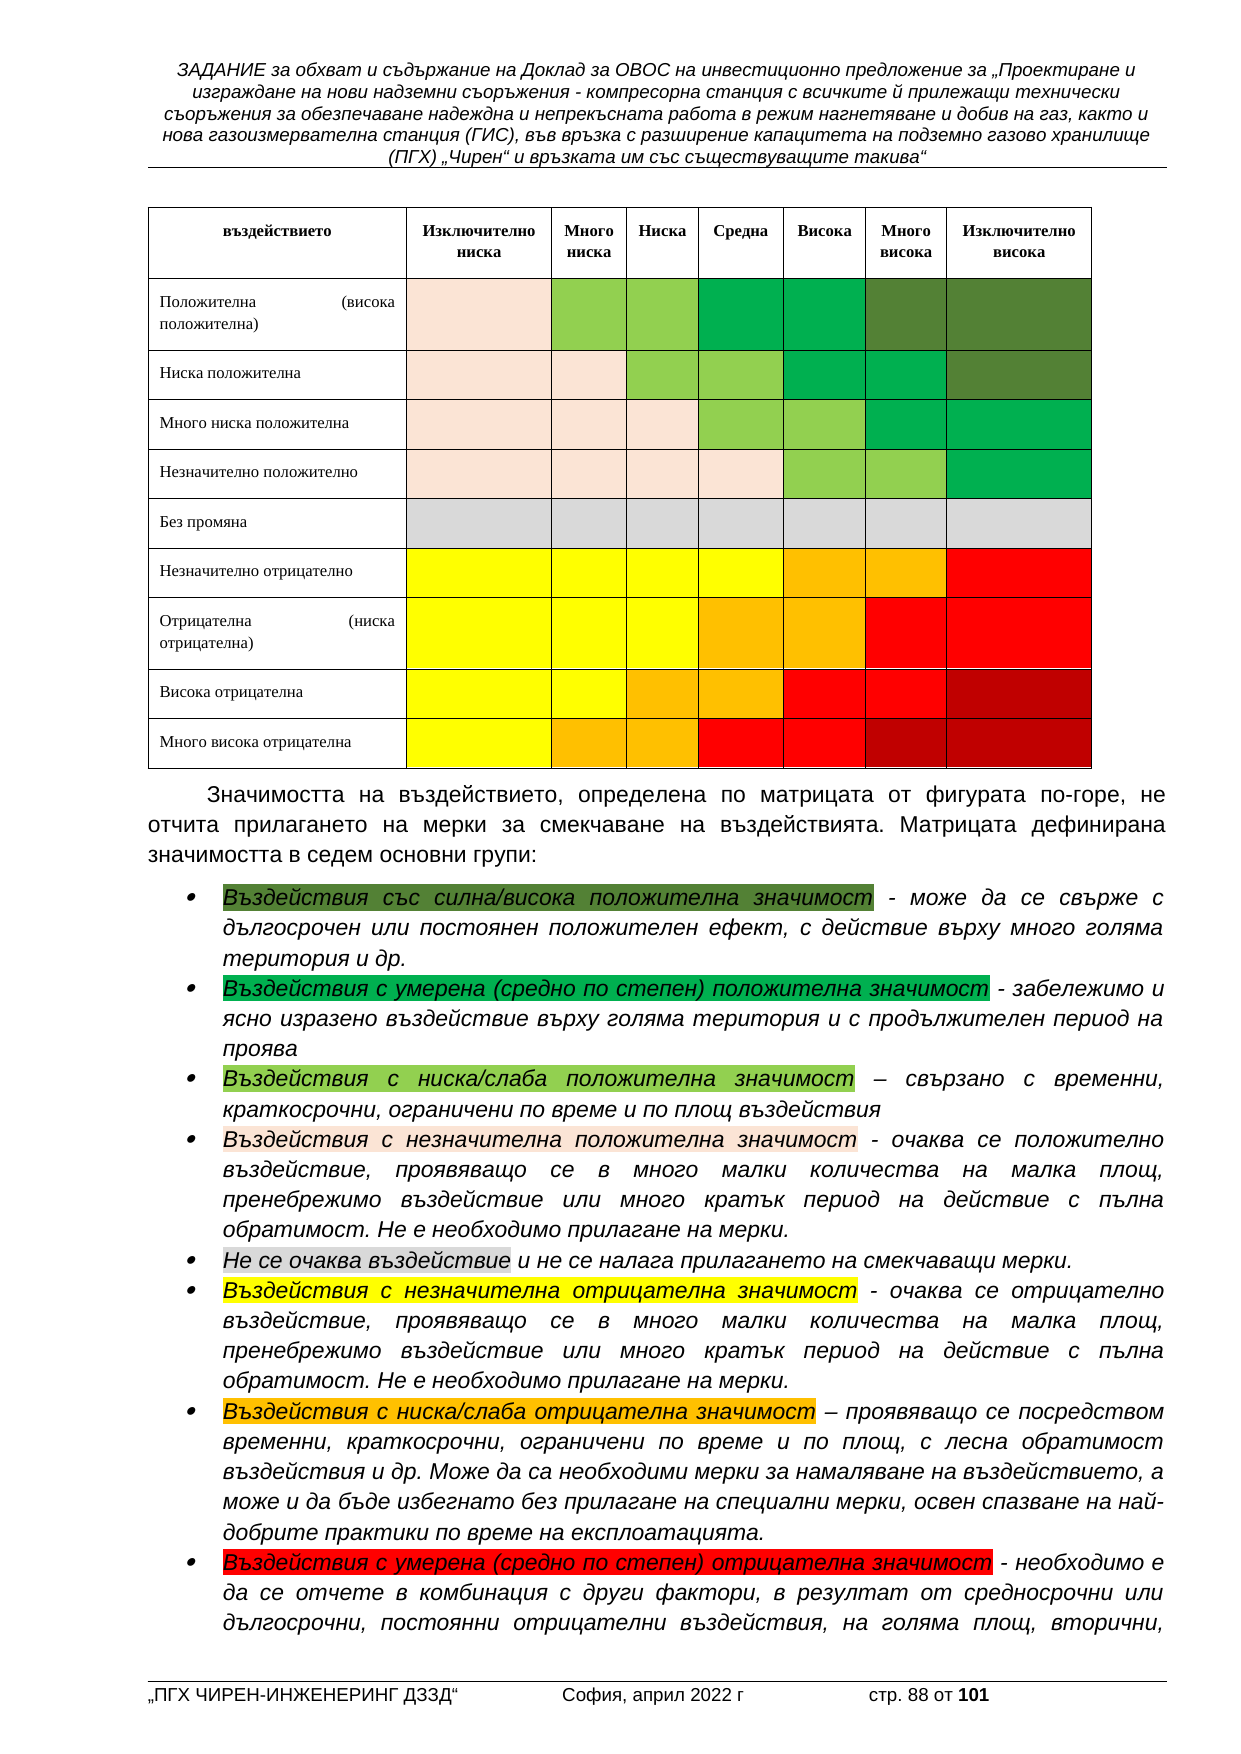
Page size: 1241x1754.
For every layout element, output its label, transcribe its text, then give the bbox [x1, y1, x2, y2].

table_cell [947, 499, 1091, 548]
table_cell Изключително висока [947, 208, 1091, 278]
table_cell [699, 549, 783, 597]
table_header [149, 208, 406, 278]
table_cell [552, 450, 626, 498]
table_cell Положителна (висока положителна) [149, 279, 406, 350]
table_cell [407, 279, 551, 350]
table_cell [699, 400, 783, 449]
table_cell [407, 400, 551, 449]
table_cell [407, 549, 551, 597]
table_cell Много ниска [552, 208, 626, 278]
table_cell [866, 670, 946, 718]
table_cell [784, 351, 865, 399]
table_cell [699, 670, 783, 718]
table_cell [407, 598, 551, 668]
table_cell [866, 450, 946, 498]
table_cell [627, 719, 698, 767]
table_cell [552, 279, 626, 350]
table_cell [947, 670, 1091, 718]
table_cell [407, 719, 551, 767]
list Не се очаква въздействие и не се налага прилагането на смекчаващи мерки. [511, 1247, 1167, 1273]
table_cell [627, 598, 698, 668]
table_cell [552, 549, 626, 597]
table_cell [699, 499, 783, 548]
table_cell [947, 400, 1091, 449]
table_cell [866, 598, 946, 668]
table_cell [947, 719, 1091, 767]
table_cell [699, 279, 783, 350]
table_cell [699, 598, 783, 668]
table_cell [784, 279, 865, 350]
table_cell Ниска положителна [149, 351, 406, 399]
table_cell [552, 400, 626, 449]
table_cell [627, 670, 698, 718]
table_cell [627, 499, 698, 548]
table_cell [947, 351, 1091, 399]
table_cell [699, 450, 783, 498]
table_cell Висока [784, 208, 865, 278]
text Значимостта на въздействието, определена по матрицата от фигурата по-горе, не отчита прилагането на мерки за смекчаване на въздействията. Матрицата дефинирана значимостта в седем основни групи: [148, 781, 1167, 868]
table_cell [627, 279, 698, 350]
table_cell [552, 598, 626, 668]
table_cell Отрицателна (ниска отрицателна) [149, 598, 406, 668]
table_cell [947, 450, 1091, 498]
table_cell [866, 400, 946, 449]
list Въздействия с незначителна положителна значимост - очаква се положително въздействие, проявяващо се в много малки количества на малка площ, пренебрежимо въздействие или много кратък период на действие с пълна обратимост. Не е необходимо прилагане на мерки. [185, 1126, 1167, 1243]
list Въздействия със силна/висока положителна значимост - може да се свърже с дългосрочен или постоянен положителен ефект, с действие върху много голяма територия и др. [185, 884, 1167, 971]
table_cell [627, 549, 698, 597]
table_cell Много висока отрицателна [149, 719, 406, 767]
table_cell [407, 351, 551, 399]
table_cell [627, 450, 698, 498]
table_cell [407, 670, 551, 718]
list Въздействия с умерена (средно по степен) положителна значимост - забележимо и ясно изразено въздействие върху голяма територия и с продължителен период на проява [185, 975, 1167, 1062]
table_cell [866, 549, 946, 597]
table_cell Ниска [627, 208, 698, 278]
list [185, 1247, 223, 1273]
list Въздействия с ниска/слаба отрицателна значимост – проявяващо се посредством временни, краткосрочни, ограничени по време и по площ, с лесна обратимост въздействия и др. Може да са необходими мерки за намаляване на въздействието, а може и да бъде избегнато без прилагане на специални мерки, освен спазване на най-добрите практики по време на експлоатацията. [185, 1398, 1167, 1545]
table_cell [552, 499, 626, 548]
table_cell [784, 670, 865, 718]
table_cell [784, 719, 865, 767]
table_cell [627, 351, 698, 399]
table_cell [947, 279, 1091, 350]
table_cell [947, 598, 1091, 668]
table_cell Незначително отрицателно [149, 549, 406, 597]
table_cell [627, 400, 698, 449]
table_cell Средна [699, 208, 783, 278]
table_cell [784, 450, 865, 498]
table_cell Много висока [866, 208, 946, 278]
table_cell [866, 279, 946, 350]
table_cell [784, 499, 865, 548]
table_cell [784, 598, 865, 668]
table_cell [866, 351, 946, 399]
table_cell [699, 719, 783, 767]
table_cell [407, 450, 551, 498]
table_cell [947, 549, 1091, 597]
table_cell [552, 670, 626, 718]
table_cell [552, 719, 626, 767]
table_cell [699, 351, 783, 399]
table_cell Изключително ниска [407, 208, 551, 278]
table_cell [407, 499, 551, 548]
table_cell [866, 719, 946, 767]
table_cell [866, 499, 946, 548]
table_cell Много ниска положителна [149, 400, 406, 449]
table_cell Незначително положително [149, 450, 406, 498]
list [185, 1549, 1167, 1636]
list Въздействия с незначителна отрицателна значимост - очаква се отрицателно въздействие, проявяващо се в много малки количества на малка площ, пренебрежимо въздействие или много кратък период на действие с пълна обратимост. Не е необходимо прилагане на мерки. [185, 1277, 1167, 1394]
table_cell [784, 400, 865, 449]
table_cell [784, 549, 865, 597]
table_cell Висока отрицателна [149, 670, 406, 718]
table_cell Без промяна [149, 499, 406, 548]
list Въздействия с ниска/слаба положителна значимост – свързано с временни, краткосрочни, ограничени по време и по площ въздействия [185, 1065, 1167, 1122]
table_cell [552, 351, 626, 399]
